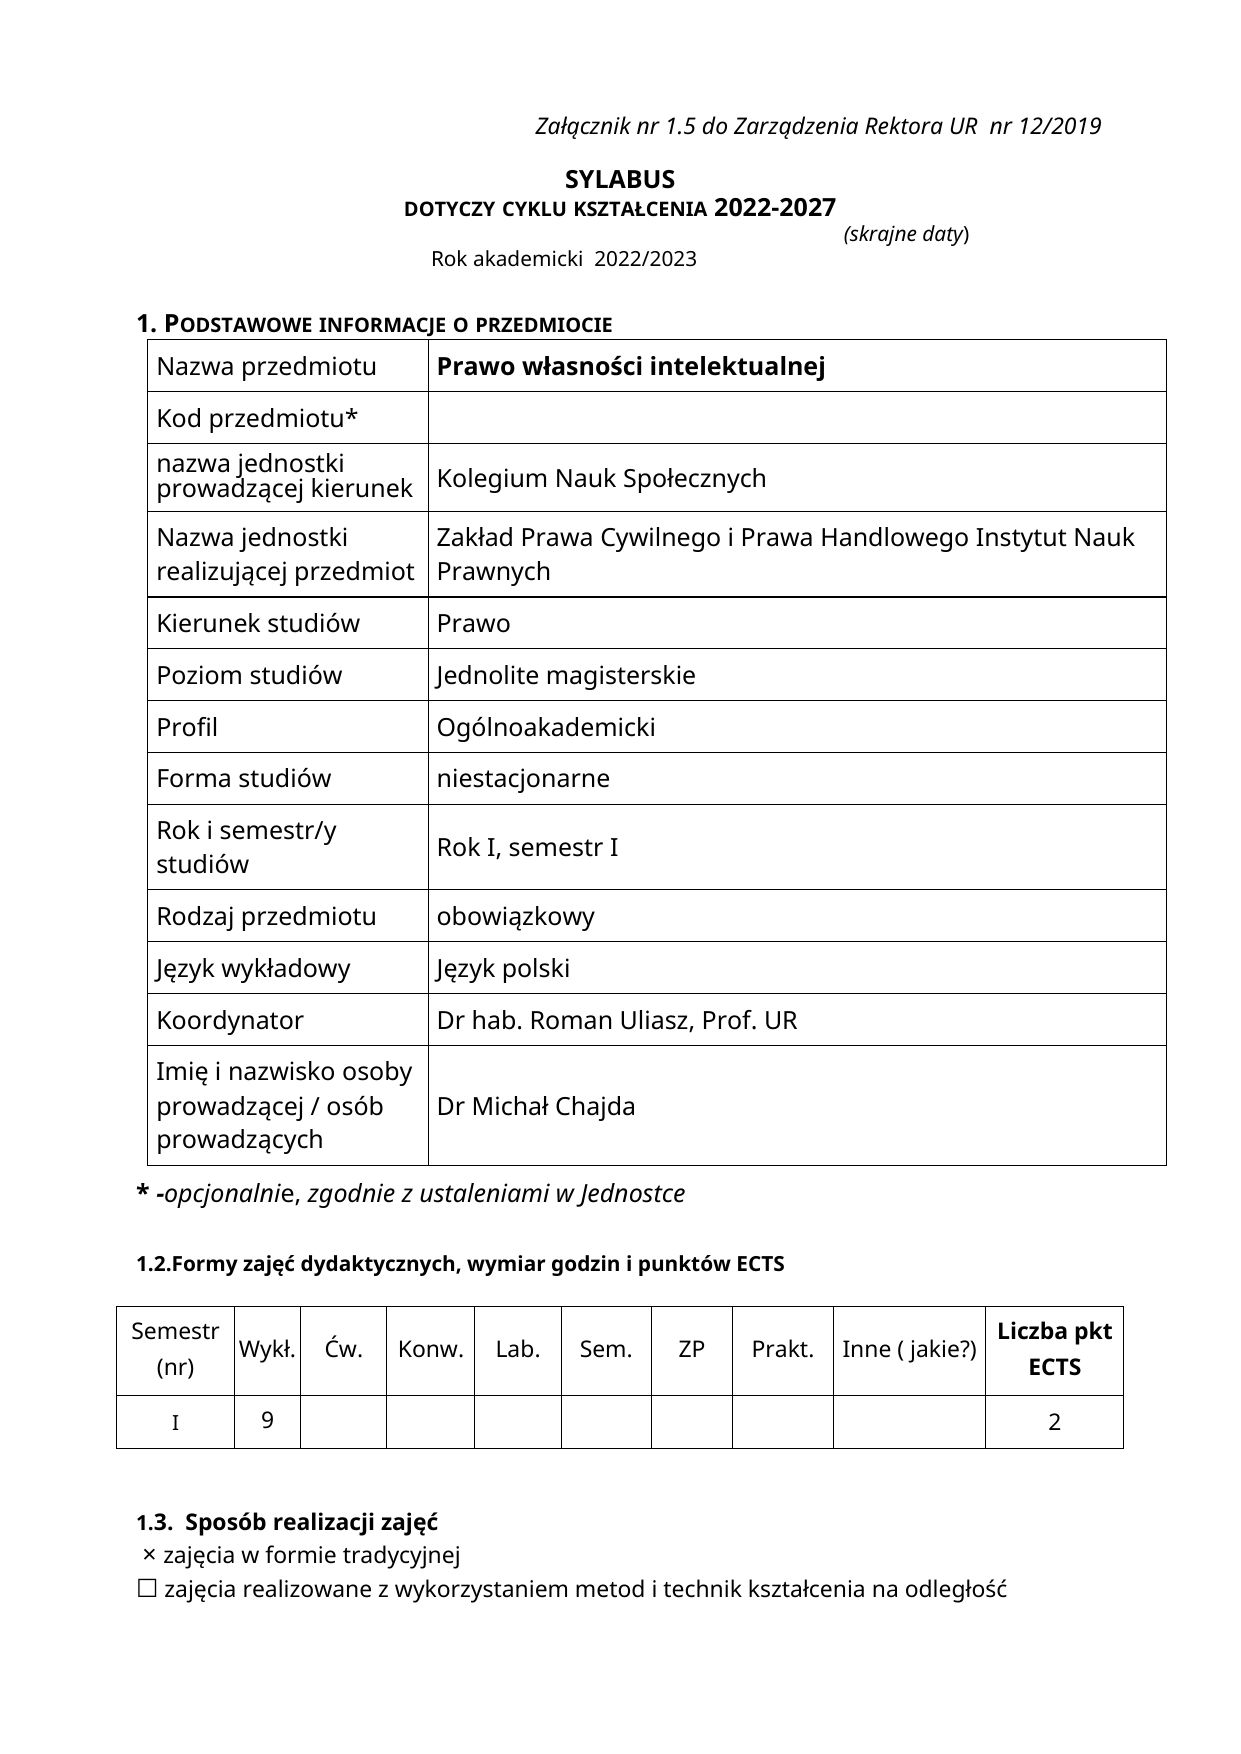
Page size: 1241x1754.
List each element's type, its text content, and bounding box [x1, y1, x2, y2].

table_cell Imię i nazwisko osoby prowadzącej / osób prowadzących [148, 1046, 428, 1164]
table_cell Kolegium Nauk Społecznych [429, 444, 1166, 511]
table_header Lab. [475, 1307, 561, 1395]
table_cell Rok i semestr/y studiów [148, 805, 428, 889]
table_cell Język wykładowy [148, 942, 428, 993]
text 1.2.Formy zajęć dydaktycznych, wymiar godzin i punktów ECTS [136, 1249, 1104, 1277]
table_cell Język polski [429, 942, 1166, 993]
table_cell Kod przedmiotu* [148, 392, 428, 443]
table_cell Rodzaj przedmiotu [148, 890, 428, 941]
table_cell Poziom studiów [148, 649, 428, 700]
table_cell Kierunek studiów [148, 598, 428, 648]
table_cell [475, 1396, 561, 1448]
table_cell [387, 1396, 474, 1448]
table_header Wykł. [235, 1307, 300, 1395]
table_header Konw. [387, 1307, 474, 1395]
text * -opcjonalnie, zgodnie z ustaleniami w Jednostce [136, 1176, 1104, 1210]
text SYLABUS [136, 162, 1104, 196]
text (skrajne daty) [136, 221, 1104, 246]
table_cell Prawo [429, 598, 1166, 648]
table_header Nazwa przedmiotu [148, 340, 428, 391]
text × zajęcia w formie tradycyjnej [136, 1537, 1104, 1571]
table_header Sem. [562, 1307, 651, 1395]
table_cell Koordynator [148, 994, 428, 1045]
text 1. Podstawowe informacje o przedmiocie [136, 305, 1104, 339]
table_header Semestr (nr) [117, 1307, 234, 1395]
table_cell [429, 392, 1166, 443]
table_cell obowiązkowy [429, 890, 1166, 941]
table_header Prawo własności intelektualnej [429, 340, 1166, 391]
table_cell [652, 1396, 732, 1448]
table_cell 2 [986, 1396, 1123, 1448]
table_cell Ogólnoakademicki [429, 701, 1166, 752]
text Rok akademicki 2022/2023 [136, 246, 1104, 271]
table_cell Profil [148, 701, 428, 752]
table_cell [301, 1396, 386, 1448]
text 1.3. Sposób realizacji zajęć [136, 1506, 1104, 1537]
table_cell Zakład Prawa Cywilnego i Prawa Handlowego Instytut Nauk Prawnych [429, 512, 1166, 596]
table_header Ćw. [301, 1307, 386, 1395]
table_header Liczba pkt ECTS [986, 1307, 1123, 1395]
table_cell Rok I, semestr I [429, 805, 1166, 889]
table_cell I [117, 1396, 234, 1448]
table_cell nazwa jednostki prowadzącej kierunek [148, 444, 428, 511]
table_cell Nazwa jednostki realizującej przedmiot [148, 512, 428, 596]
table_cell [562, 1396, 651, 1448]
text Załącznik nr 1.5 do Zarządzenia Rektora UR nr 12/2019 [136, 110, 1104, 141]
table_header Prakt. [733, 1307, 833, 1395]
table_cell Jednolite magisterskie [429, 649, 1166, 700]
table_cell niestacjonarne [429, 753, 1166, 803]
table_header ZP [652, 1307, 732, 1395]
table_cell Dr Michał Chajda [429, 1046, 1166, 1164]
table_cell Forma studiów [148, 753, 428, 803]
table_header Inne ( jakie?) [834, 1307, 985, 1395]
table_cell [834, 1396, 985, 1448]
table_cell Dr hab. Roman Uliasz, Prof. UR [429, 994, 1166, 1045]
text dotyczy cyklu kształcenia 2022-2027 [136, 196, 1104, 221]
text ☐ zajęcia realizowane z wykorzystaniem metod i technik kształcenia na odległość [136, 1571, 1104, 1605]
table_cell [733, 1396, 833, 1448]
table_cell 9 [235, 1396, 300, 1448]
